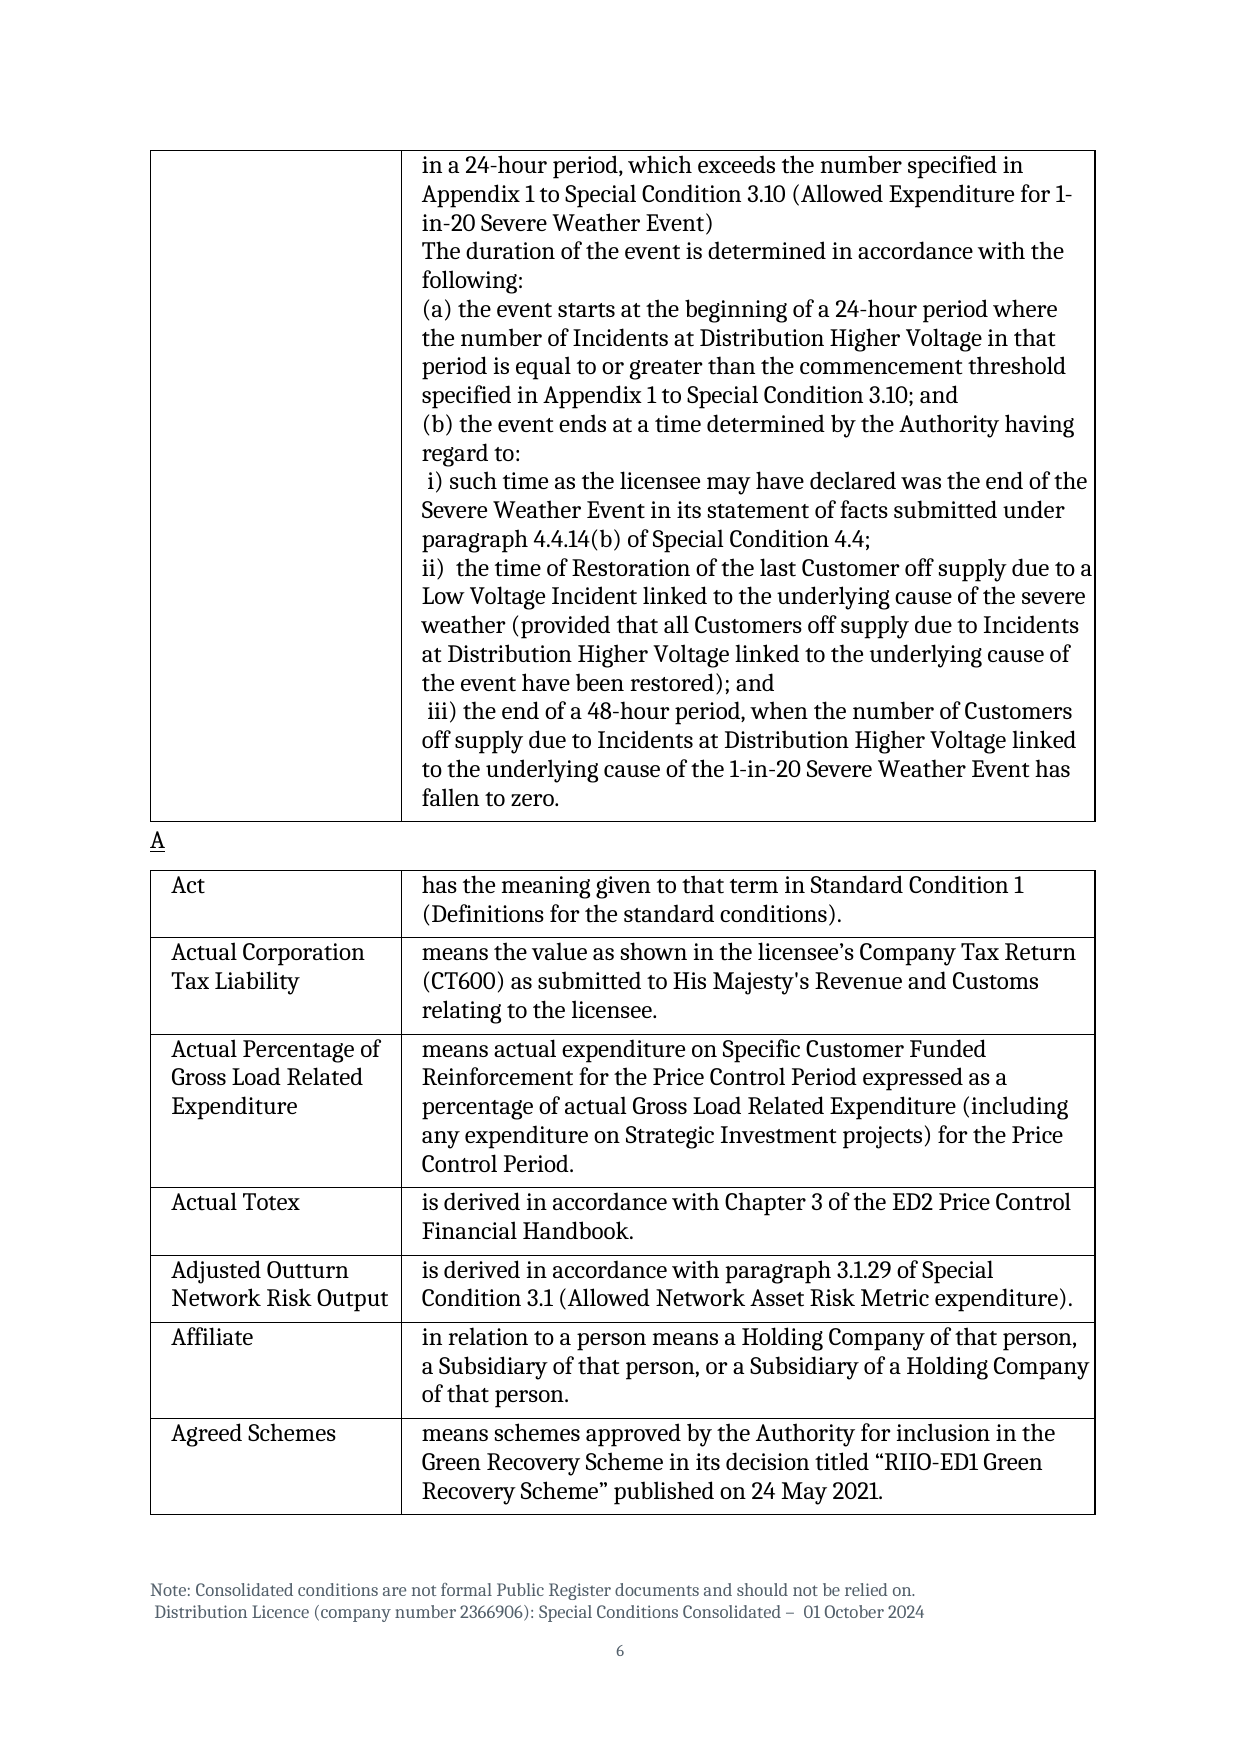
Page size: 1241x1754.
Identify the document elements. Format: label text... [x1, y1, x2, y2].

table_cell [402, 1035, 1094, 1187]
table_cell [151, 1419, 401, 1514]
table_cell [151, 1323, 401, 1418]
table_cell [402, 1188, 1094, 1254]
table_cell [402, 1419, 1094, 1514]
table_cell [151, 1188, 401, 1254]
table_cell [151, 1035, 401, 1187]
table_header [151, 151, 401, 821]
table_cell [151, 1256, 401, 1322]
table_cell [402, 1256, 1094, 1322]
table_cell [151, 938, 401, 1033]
subtitle A [150, 826, 1090, 855]
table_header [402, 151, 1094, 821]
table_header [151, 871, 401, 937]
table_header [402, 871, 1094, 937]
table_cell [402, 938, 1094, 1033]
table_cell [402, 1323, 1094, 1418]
